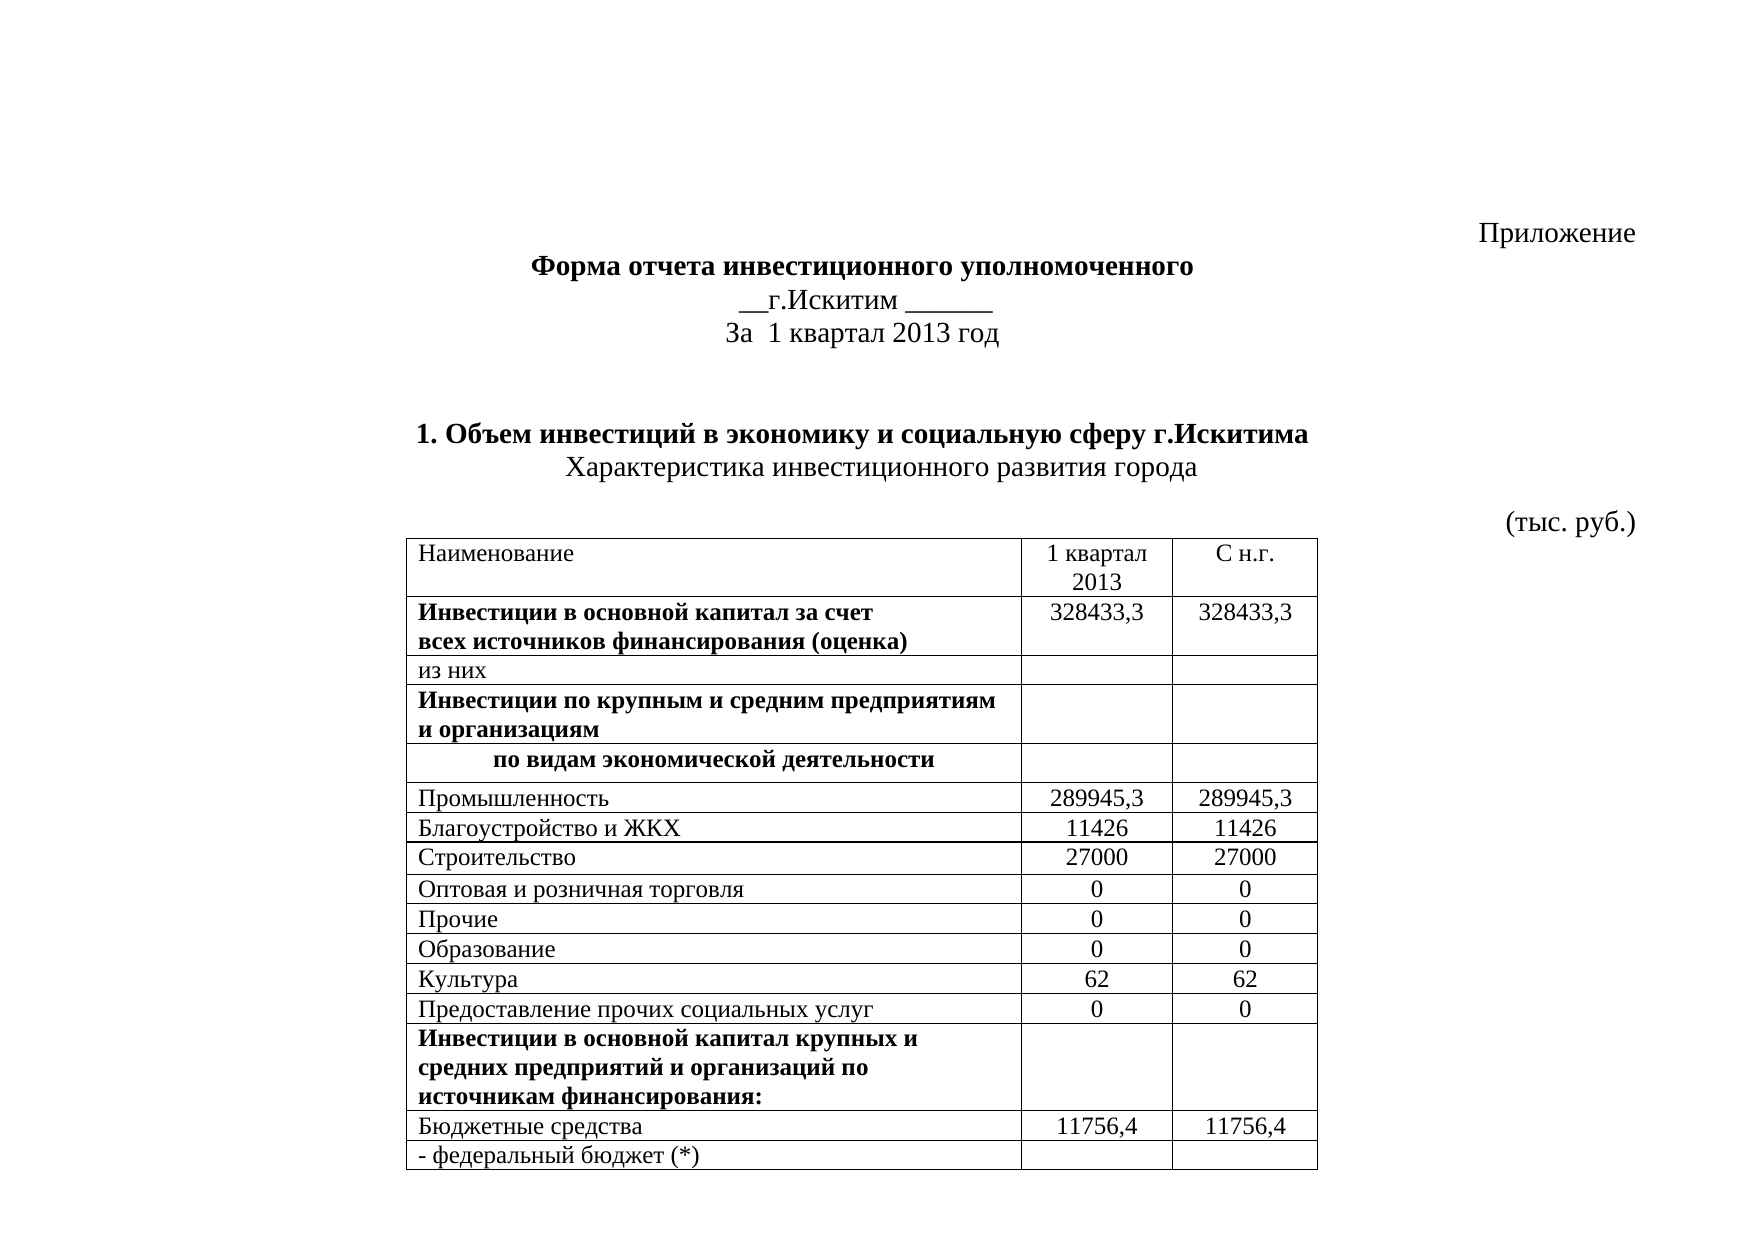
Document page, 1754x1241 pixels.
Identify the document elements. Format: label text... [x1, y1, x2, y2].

table_cell Бюджетные средства [407, 1111, 1021, 1139]
table_cell Инвестиции по крупным и средним предприятиям и организациям [407, 685, 1021, 743]
table_cell 328433,3 [1022, 597, 1172, 654]
table_cell [1022, 1024, 1172, 1110]
table_cell Благоустройство и ЖКХ [407, 813, 1021, 841]
table_cell Инвестиции в основной капитал за счет всех источников финансирования (оценка) [407, 597, 1021, 654]
table_cell - федеральный бюджет (*) [407, 1141, 1021, 1169]
table_cell по видам экономической деятельности [407, 744, 1021, 782]
table_cell 0 [1022, 875, 1172, 903]
text Характеристика инвестиционного развития города [70, 449, 1655, 483]
table_cell 11426 [1173, 813, 1317, 841]
table_cell Инвестиции в основной капитал крупных и средних предприятий и организаций по источникам финансирования: [407, 1024, 1021, 1110]
table_cell [1022, 685, 1172, 743]
text За 1 квартал 2013 год [89, 315, 1636, 349]
table_cell 0 [1022, 994, 1172, 1022]
table_cell [1173, 744, 1317, 782]
table_cell Культура [407, 964, 1021, 993]
table_cell Оптовая и розничная торговля [407, 875, 1021, 903]
table_cell [1022, 1141, 1172, 1169]
table_cell 289945,3 [1022, 783, 1172, 812]
table_cell Прочие [407, 904, 1021, 933]
table_cell [1173, 1024, 1317, 1110]
table_header С н.г. [1173, 539, 1317, 596]
table_cell Строительство [407, 843, 1021, 873]
text __г.Искитим ______ [89, 282, 1636, 315]
table_cell [1022, 744, 1172, 782]
table_cell [1173, 685, 1317, 743]
table_cell Промышленность [407, 783, 1021, 812]
text (тыс. руб.) [89, 504, 1636, 537]
table_cell из них [407, 656, 1021, 684]
table_cell 0 [1173, 875, 1317, 903]
table_cell 62 [1022, 964, 1172, 993]
table_cell 11756,4 [1022, 1111, 1172, 1139]
table_cell [1173, 656, 1317, 684]
text Форма отчета инвестиционного уполномоченного [89, 248, 1636, 282]
table_cell 289945,3 [1173, 783, 1317, 812]
table_cell 11756,4 [1173, 1111, 1317, 1139]
table_cell 0 [1173, 994, 1317, 1022]
text 1. Объем инвестиций в экономику и социальную сферу г.Искитима [89, 416, 1636, 449]
table_cell 27000 [1022, 843, 1172, 873]
table_cell [1173, 1141, 1317, 1169]
table_cell 27000 [1173, 843, 1317, 873]
table_header 1 квартал 2013 [1022, 539, 1172, 596]
table_cell [1022, 656, 1172, 684]
table_cell 0 [1173, 934, 1317, 963]
table_cell Предоставление прочих социальных услуг [407, 994, 1021, 1022]
table_cell 0 [1173, 904, 1317, 933]
table_cell Образование [407, 934, 1021, 963]
table_cell 62 [1173, 964, 1317, 993]
table_cell 11426 [1022, 813, 1172, 841]
table_cell 328433,3 [1173, 597, 1317, 654]
text Приложение [89, 215, 1636, 248]
table_cell 0 [1022, 934, 1172, 963]
table_header Наименование [407, 539, 1021, 596]
table_cell 0 [1022, 904, 1172, 933]
